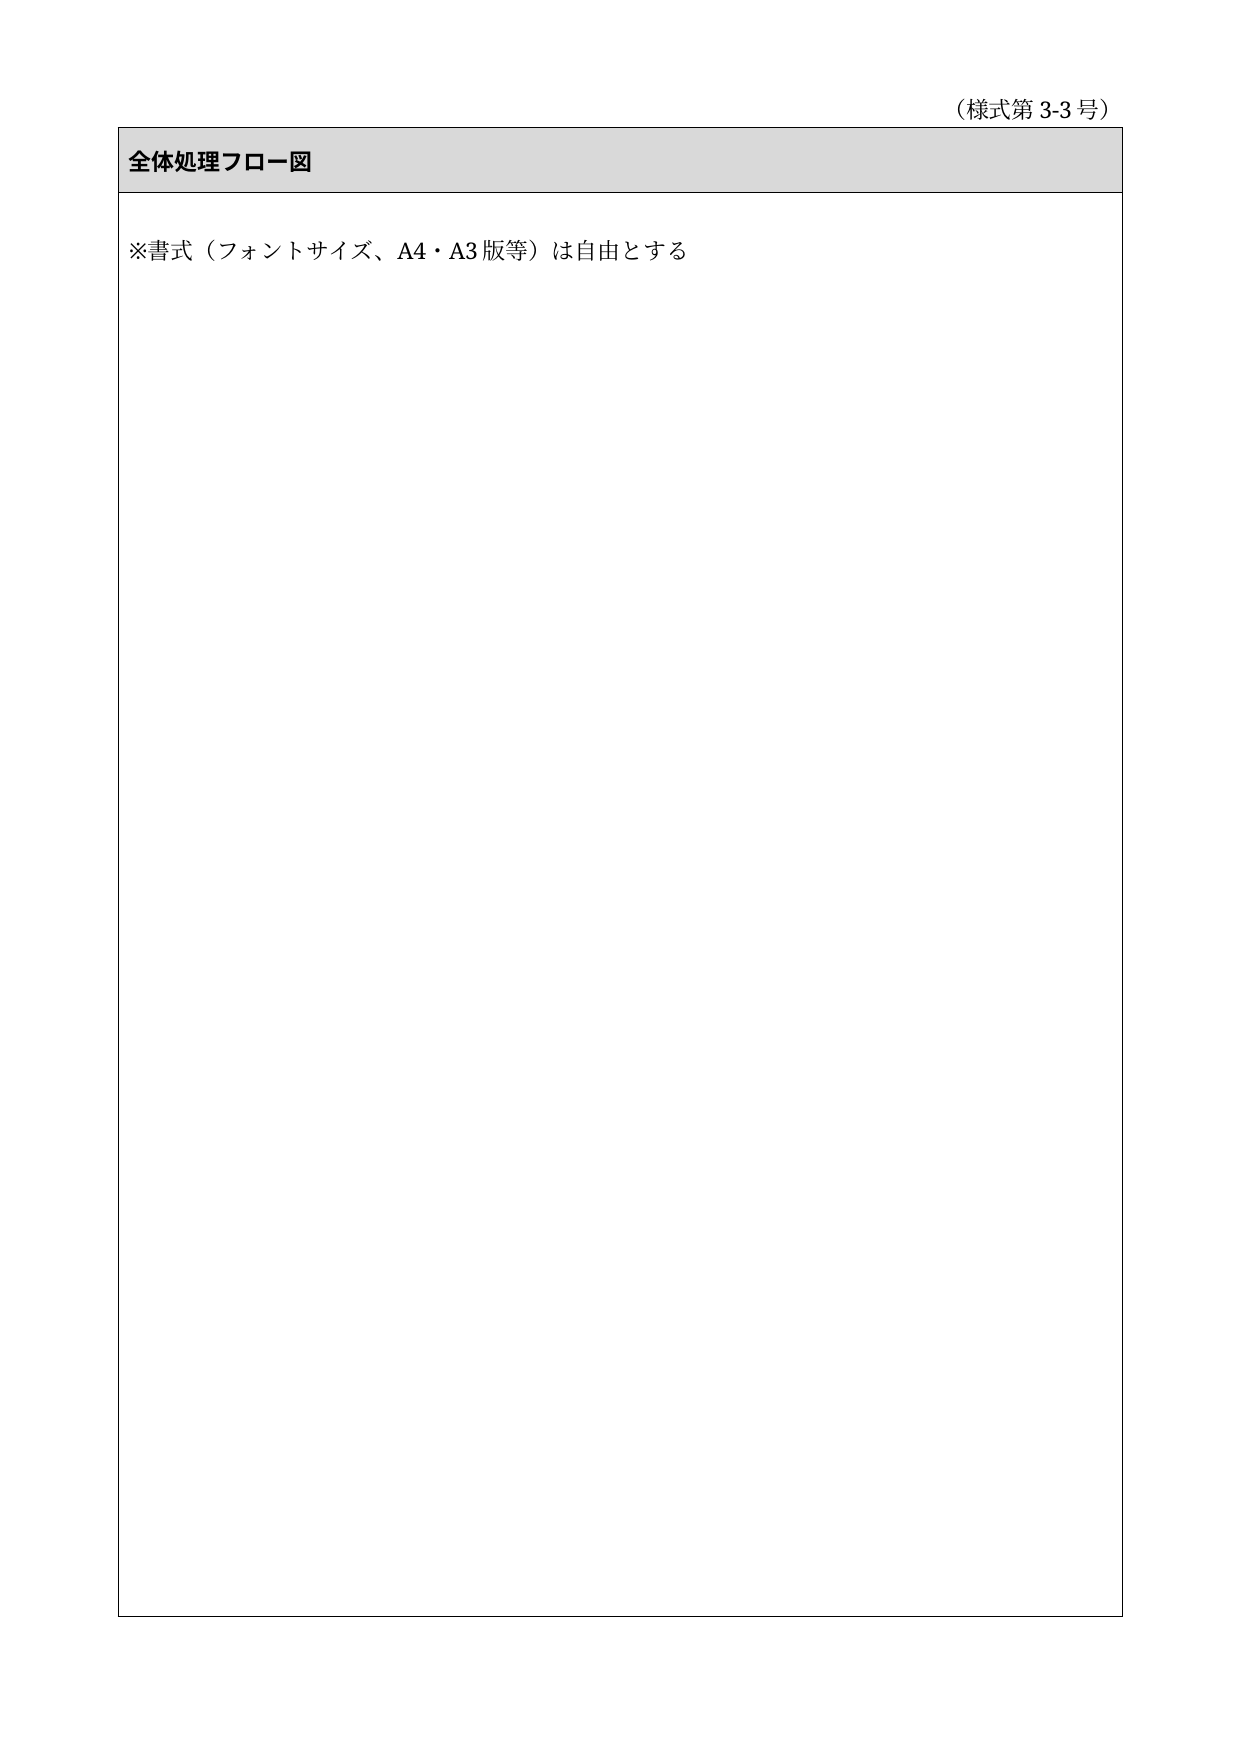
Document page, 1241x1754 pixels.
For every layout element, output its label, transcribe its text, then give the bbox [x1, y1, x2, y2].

text （様式第3-3号） [118, 89, 1122, 127]
table_header 全体処理フロー図 [119, 128, 1122, 192]
table_cell ※書式（フォントサイズ、A4・A3版等）は自由とする [119, 193, 1122, 1616]
